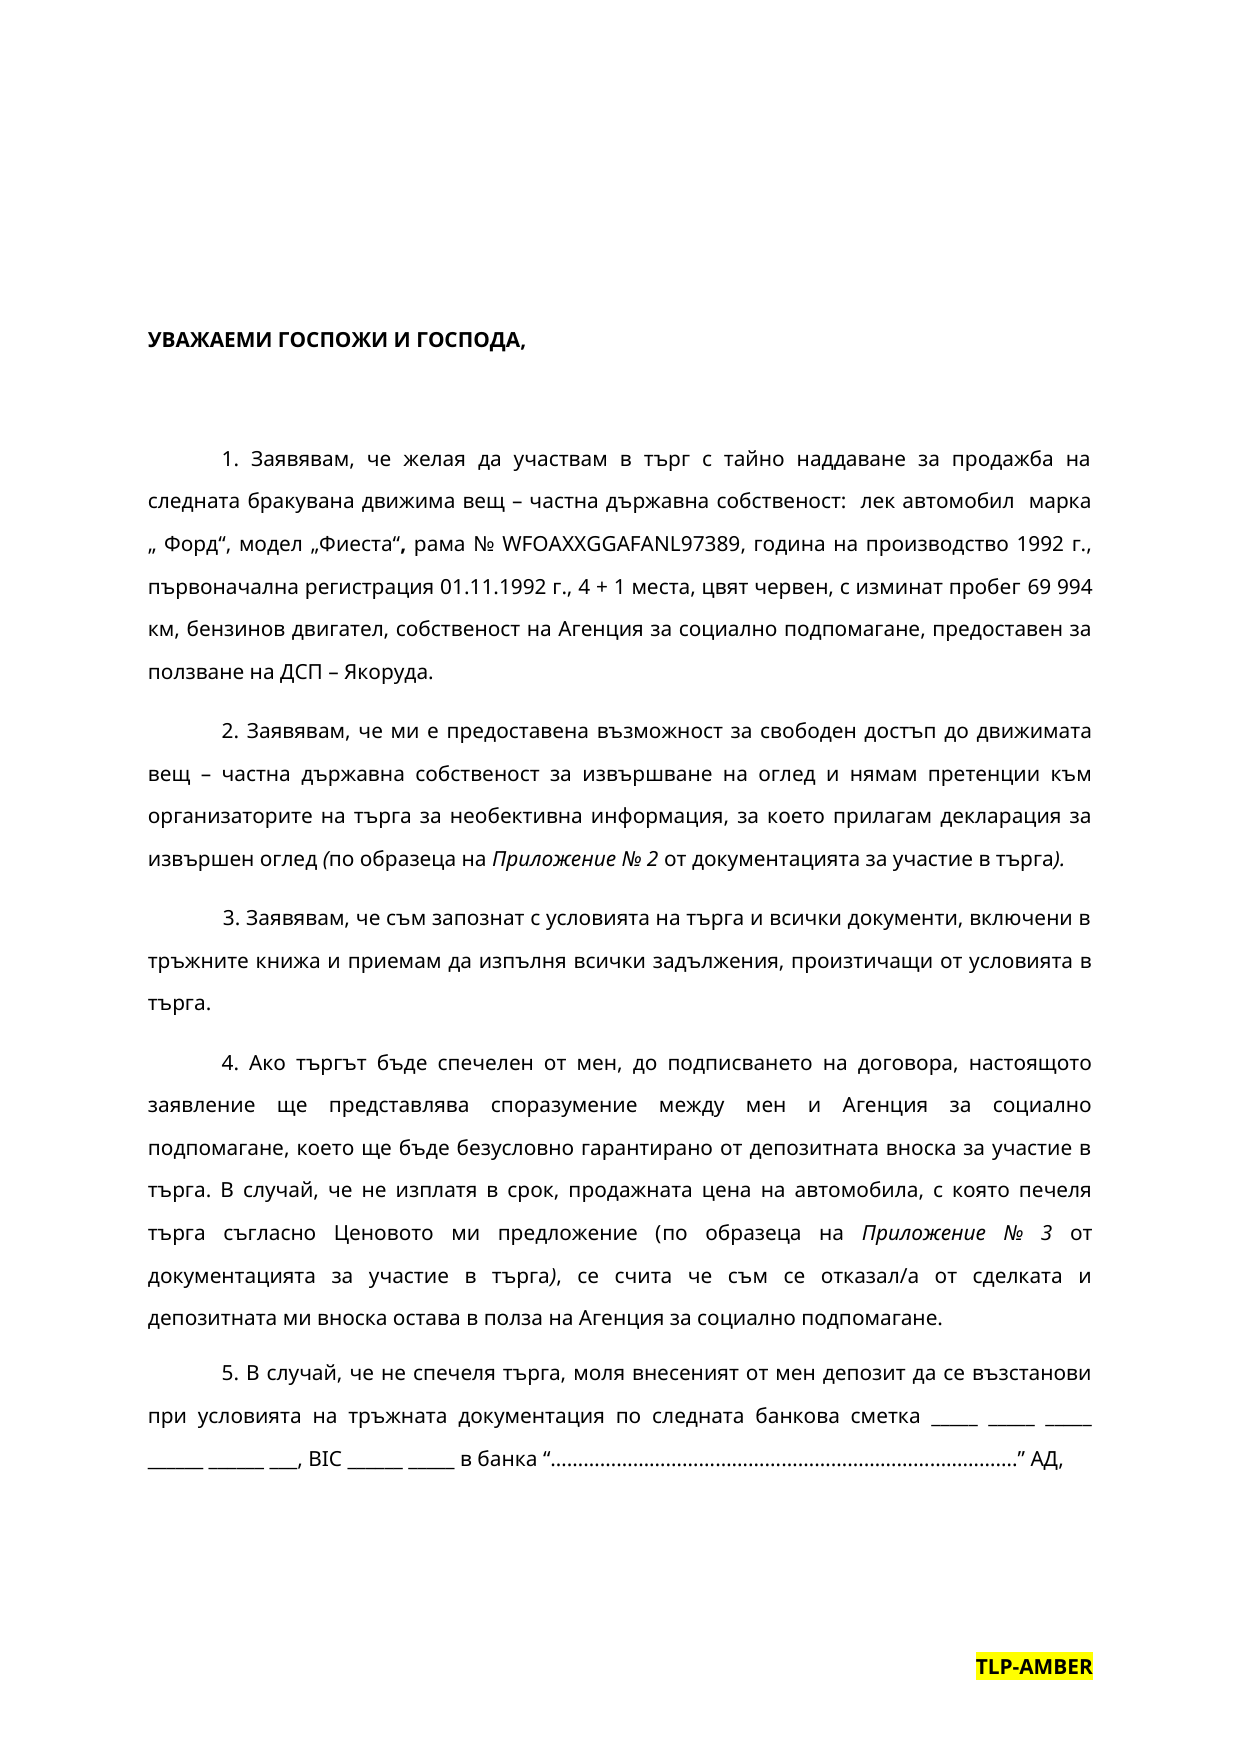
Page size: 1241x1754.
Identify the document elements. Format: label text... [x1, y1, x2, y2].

text 1. Заявявам, че желая да участвам в търг с тайно наддаване за продажба на следната бракувана движима вещ – частна държавна собственост: лек автомобил марка „ Форд“, модел „Фиеста“, рама № WFOAXXGGAFANL97389, година на производство 1992 г., първоначална регистрация 01.11.1992 г., 4 + 1 места, цвят червен, с изминат пробег 69 994 км, бензинов двигател, собственост на Агенция за социално подпомагане, предоставен за ползване на ДСП – Якоруда. [148, 444, 1093, 685]
text 5. В случай, че не спечеля търга, моля внесеният от мен депозит да се възстанови при условията на тръжната документация по следната банкова сметка _____ _____ _____ ______ ______ ___, BIC ______ _____ в банка “………………………………………………………………………….” АД, [148, 1358, 1093, 1472]
text УВАЖАЕМИ ГОСПОЖИ И ГОСПОДА, [148, 325, 1093, 354]
text 3. Заявявам, че съм запознат с условията на търга и всички документи, включени в тръжните книжа и приемам да изпълня всички задължения, произтичащи от условията в търга. [148, 903, 1093, 1017]
text 4. Ако търгът бъде спечелен от мен, до подписването на договора, настоящото заявление ще представлява споразумение между мен и Агенция за социално подпомагане, което ще бъде безусловно гарантирано от депозитната вноска за участие в търга. В случай, че не изплатя в срок, продажната цена на автомобила, с която печеля търга съгласно Ценовото ми предложение (по образеца на Приложение № 3 от документацията за участие в търга), се счита че съм се отказал/а от сделката и депозитната ми вноска остава в полза на Агенция за социално подпомагане. [148, 1048, 1093, 1332]
text 2. Заявявам, че ми е предоставена възможност за свободен достъп до движимата вещ – частна държавна собственост за извършване на оглед и нямам претенции към организаторите на търга за необективна информация, за което прилагам декларация за извършен оглeд (по образеца на Приложение № 2 от документацията за участие в търга). [148, 716, 1093, 872]
